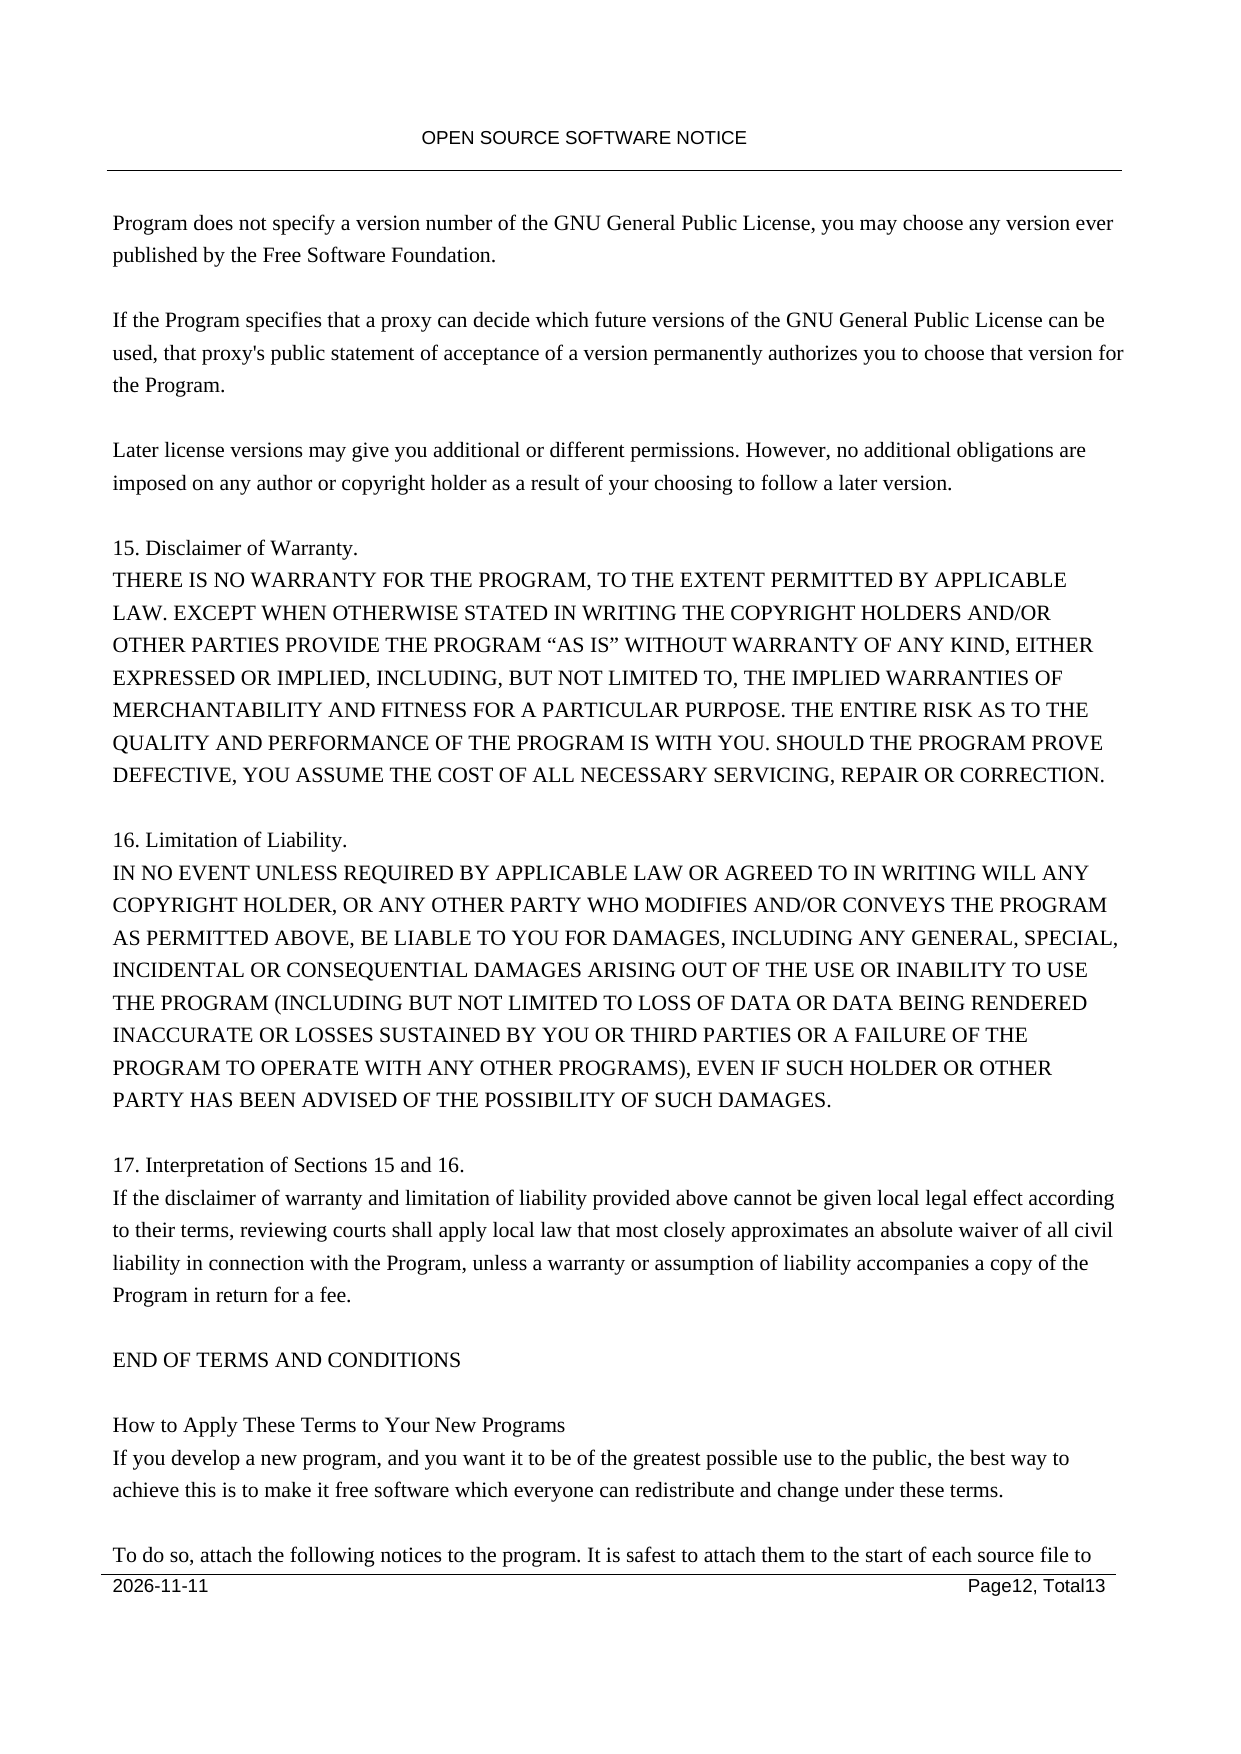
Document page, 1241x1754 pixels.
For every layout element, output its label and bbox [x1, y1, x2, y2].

text [112, 206, 1128, 1571]
